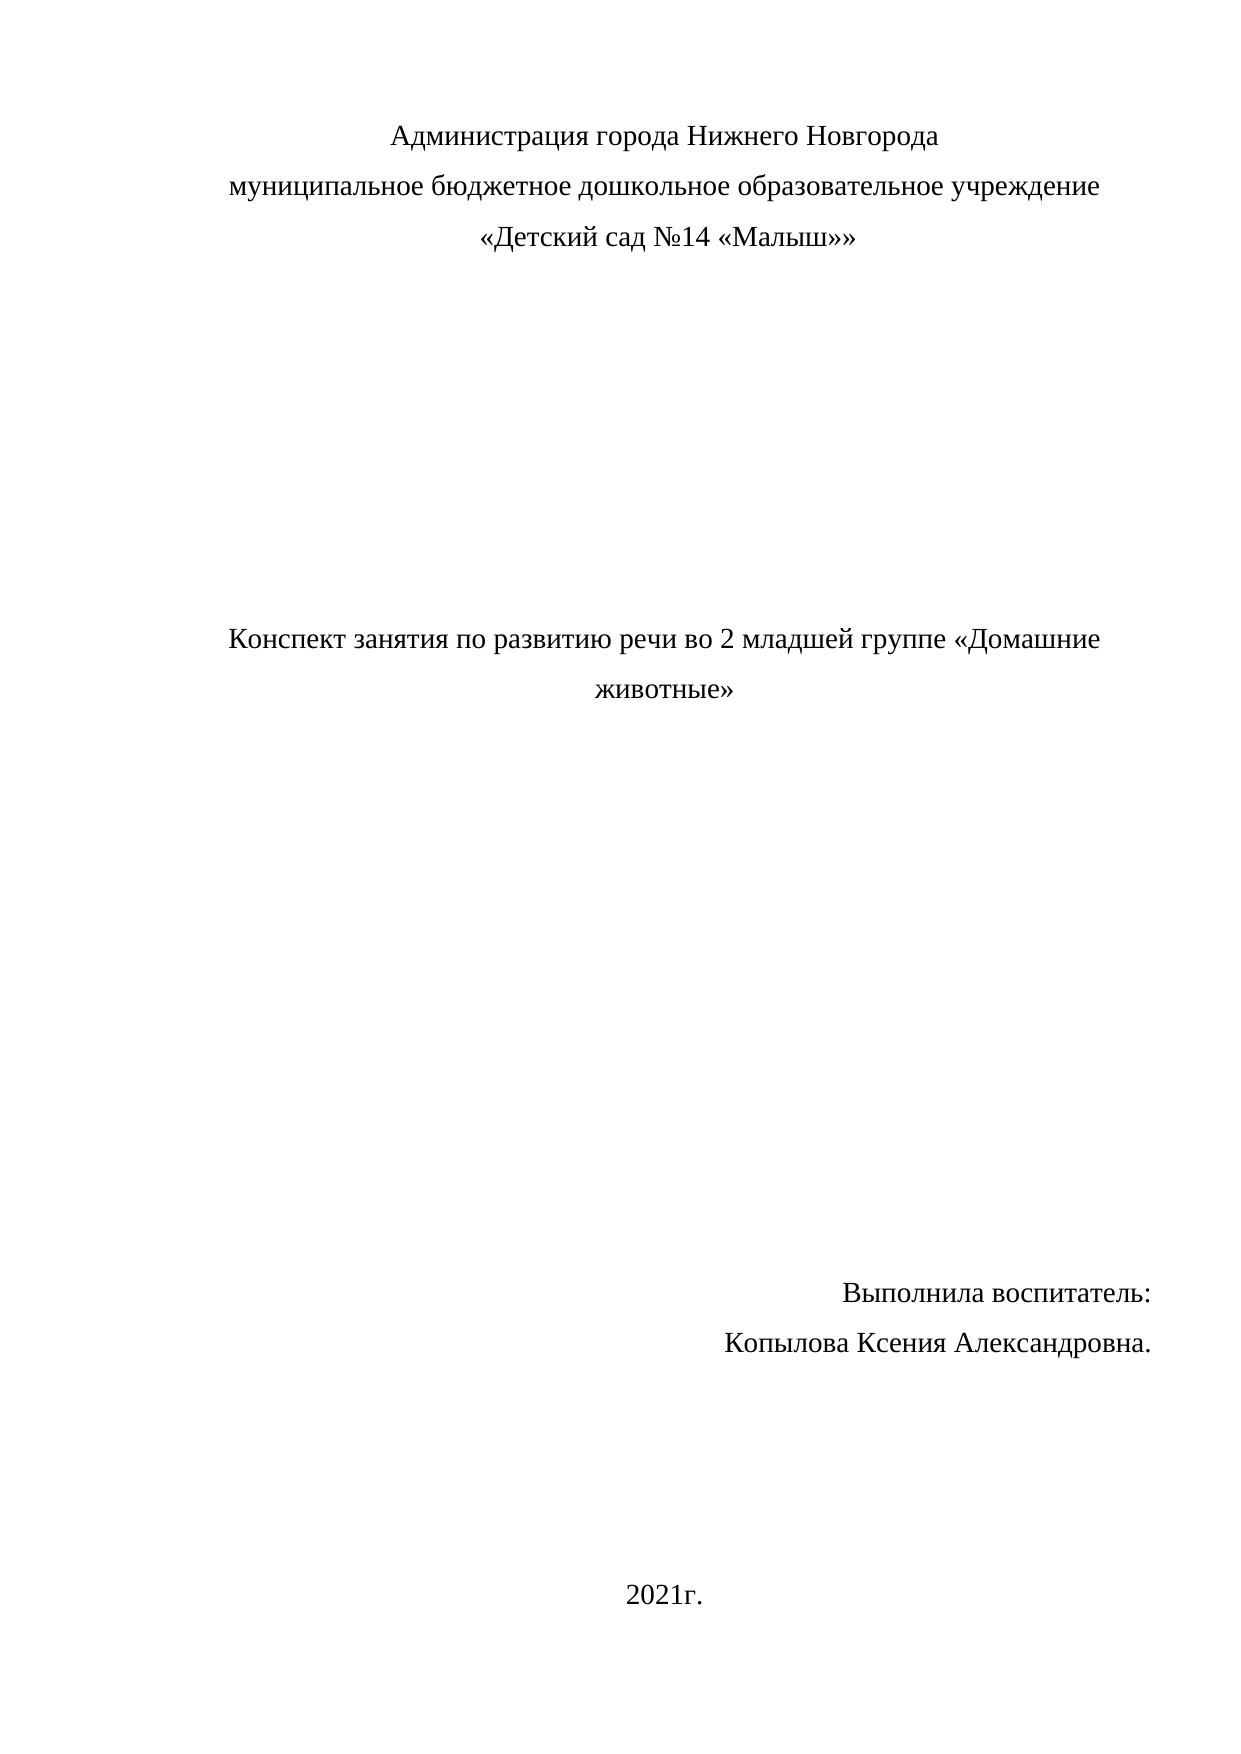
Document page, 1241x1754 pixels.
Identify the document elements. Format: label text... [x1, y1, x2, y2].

text «Детский сад №14 «Малыш»» [177, 219, 1152, 252]
text Конспект занятия по развитию речи во 2 младшей группе «Домашние животные» [177, 621, 1152, 705]
text Выполнила воспитатель: [177, 1275, 1152, 1309]
text муниципальное бюджетное дошкольное образовательное учреждение [177, 168, 1152, 202]
text Копылова Ксения Александровна. [177, 1326, 1152, 1359]
text Администрация города Нижнего Новгорода [177, 118, 1152, 152]
text 2021г. [177, 1577, 1152, 1611]
